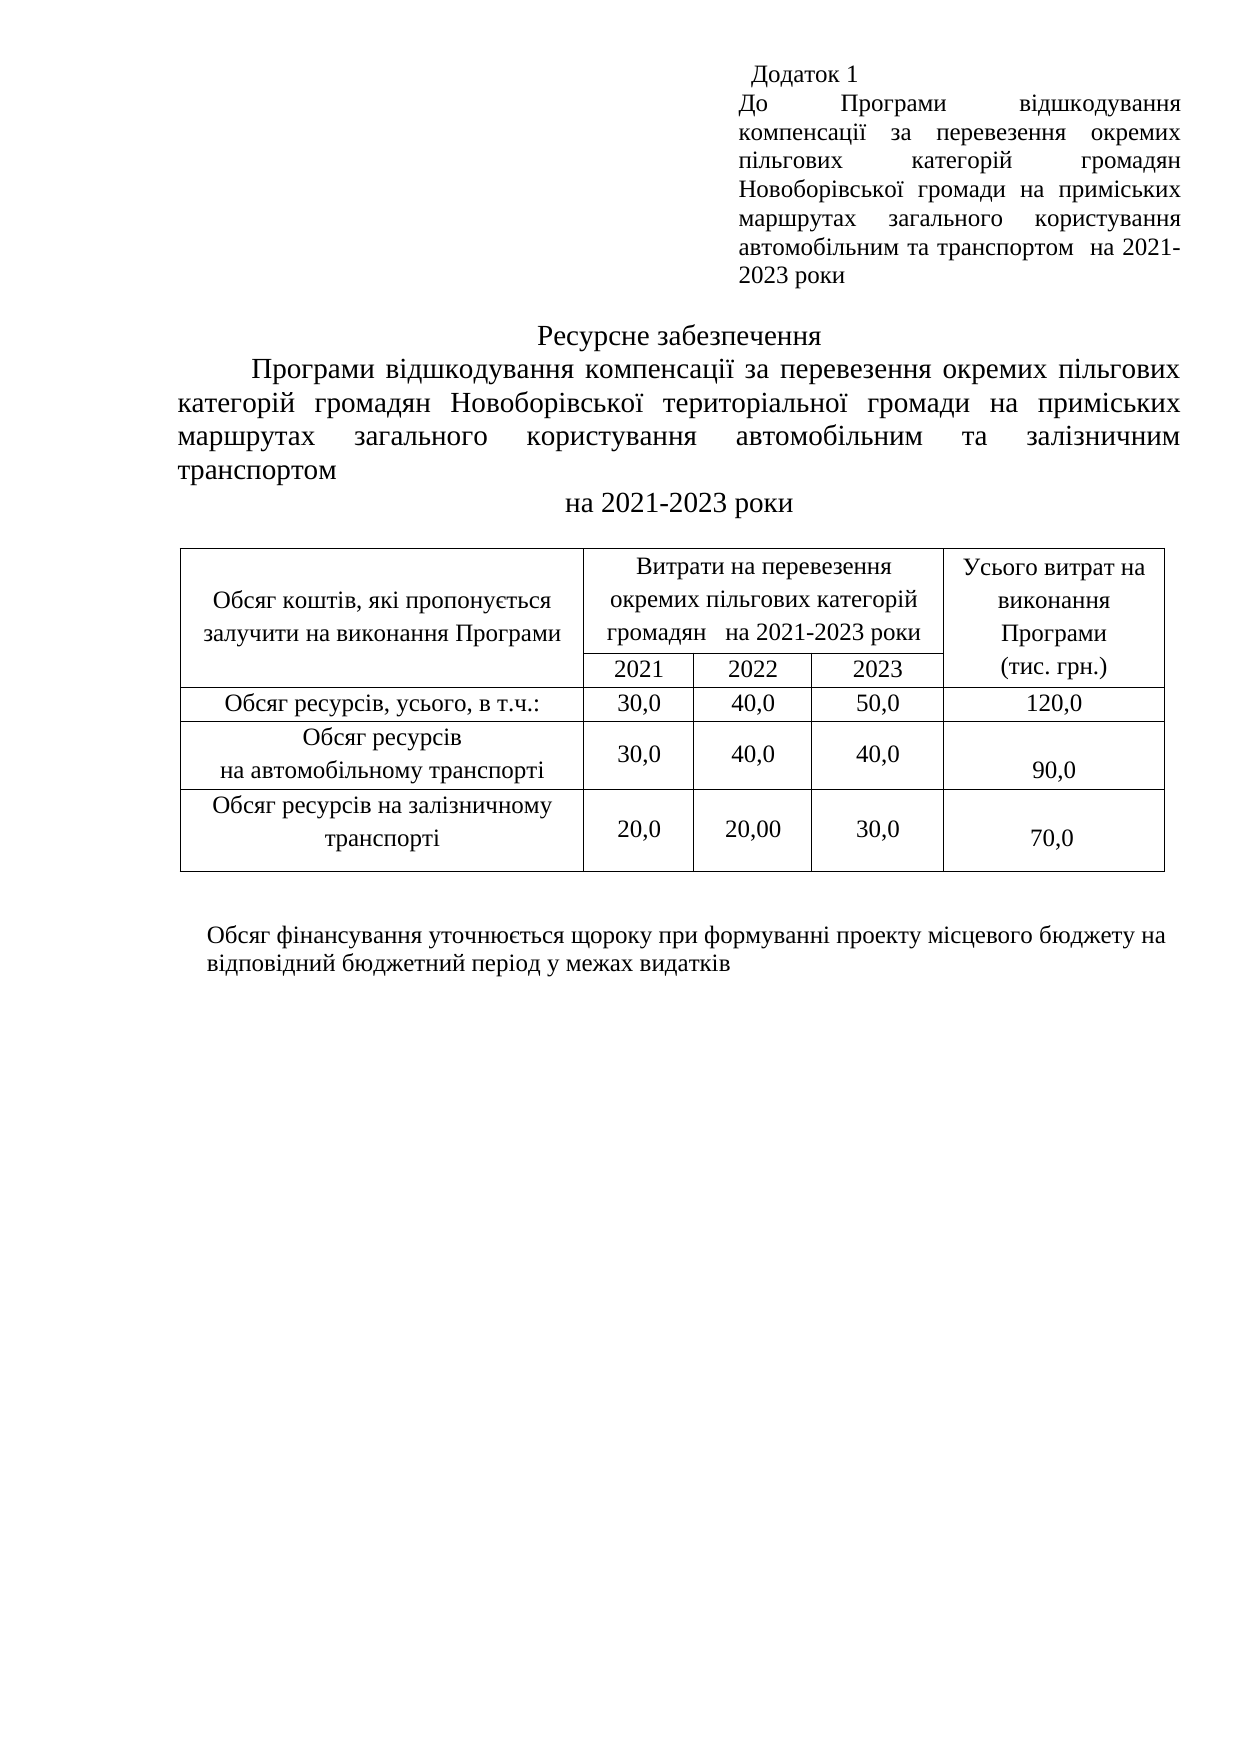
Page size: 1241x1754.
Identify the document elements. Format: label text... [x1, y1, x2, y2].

table_cell 90,0 [944, 722, 1164, 789]
table_cell Обсяг ресурсів, усього, в т.ч.: [181, 688, 583, 721]
text Додаток 1 [738, 59, 1181, 88]
table_cell 30,0 [584, 722, 693, 789]
table_cell 40,0 [694, 688, 811, 721]
table_cell 40,0 [694, 722, 811, 789]
table_cell 50,0 [812, 688, 943, 721]
table_cell 120,0 [944, 688, 1164, 721]
text Обсяг фінансування уточнюється щороку при формуванні проекту місцевого бюджету на відповідний бюджетний період у межах видатків [207, 920, 1181, 977]
text До Програми відшкодування компенсації за перевезення окремих пільгових категорій громадян Новоборівської громади на приміських маршрутах загального користування автомобільним та транспортом на 2021-2023 роки [738, 88, 1181, 289]
table_cell Обсяг ресурсів на залізничному транспорті [181, 790, 583, 871]
table_cell 2021 [584, 654, 693, 687]
text на 2021-2023 роки [177, 486, 1181, 519]
text Програми відшкодування компенсації за перевезення окремих пільгових категорій громадян Новоборівської територіальної громади на приміських маршрутах загального користування автомобільним та залізничним транспортом [177, 351, 1181, 486]
table_header Усього витрат на виконання Програми (тис. грн.) [944, 549, 1164, 687]
table_header Витрати на перевезення окремих пільгових категорій громадян на 2021-2023 роки [584, 549, 943, 652]
table_cell 20,00 [694, 790, 811, 871]
text Ресурсне забезпечення [177, 318, 1181, 351]
table_cell 2022 [694, 654, 811, 687]
table_cell 70,0 [944, 790, 1164, 871]
table_cell 2023 [812, 654, 943, 687]
table_cell 20,0 [584, 790, 693, 871]
table_header Обсяг коштів, які пропонується залучити на виконання Програми [181, 549, 583, 687]
table_cell Обсяг ресурсів на автомобільному транспорті [181, 722, 583, 789]
table_cell 30,0 [584, 688, 693, 721]
table_cell 30,0 [812, 790, 943, 871]
table_cell 40,0 [812, 722, 943, 789]
